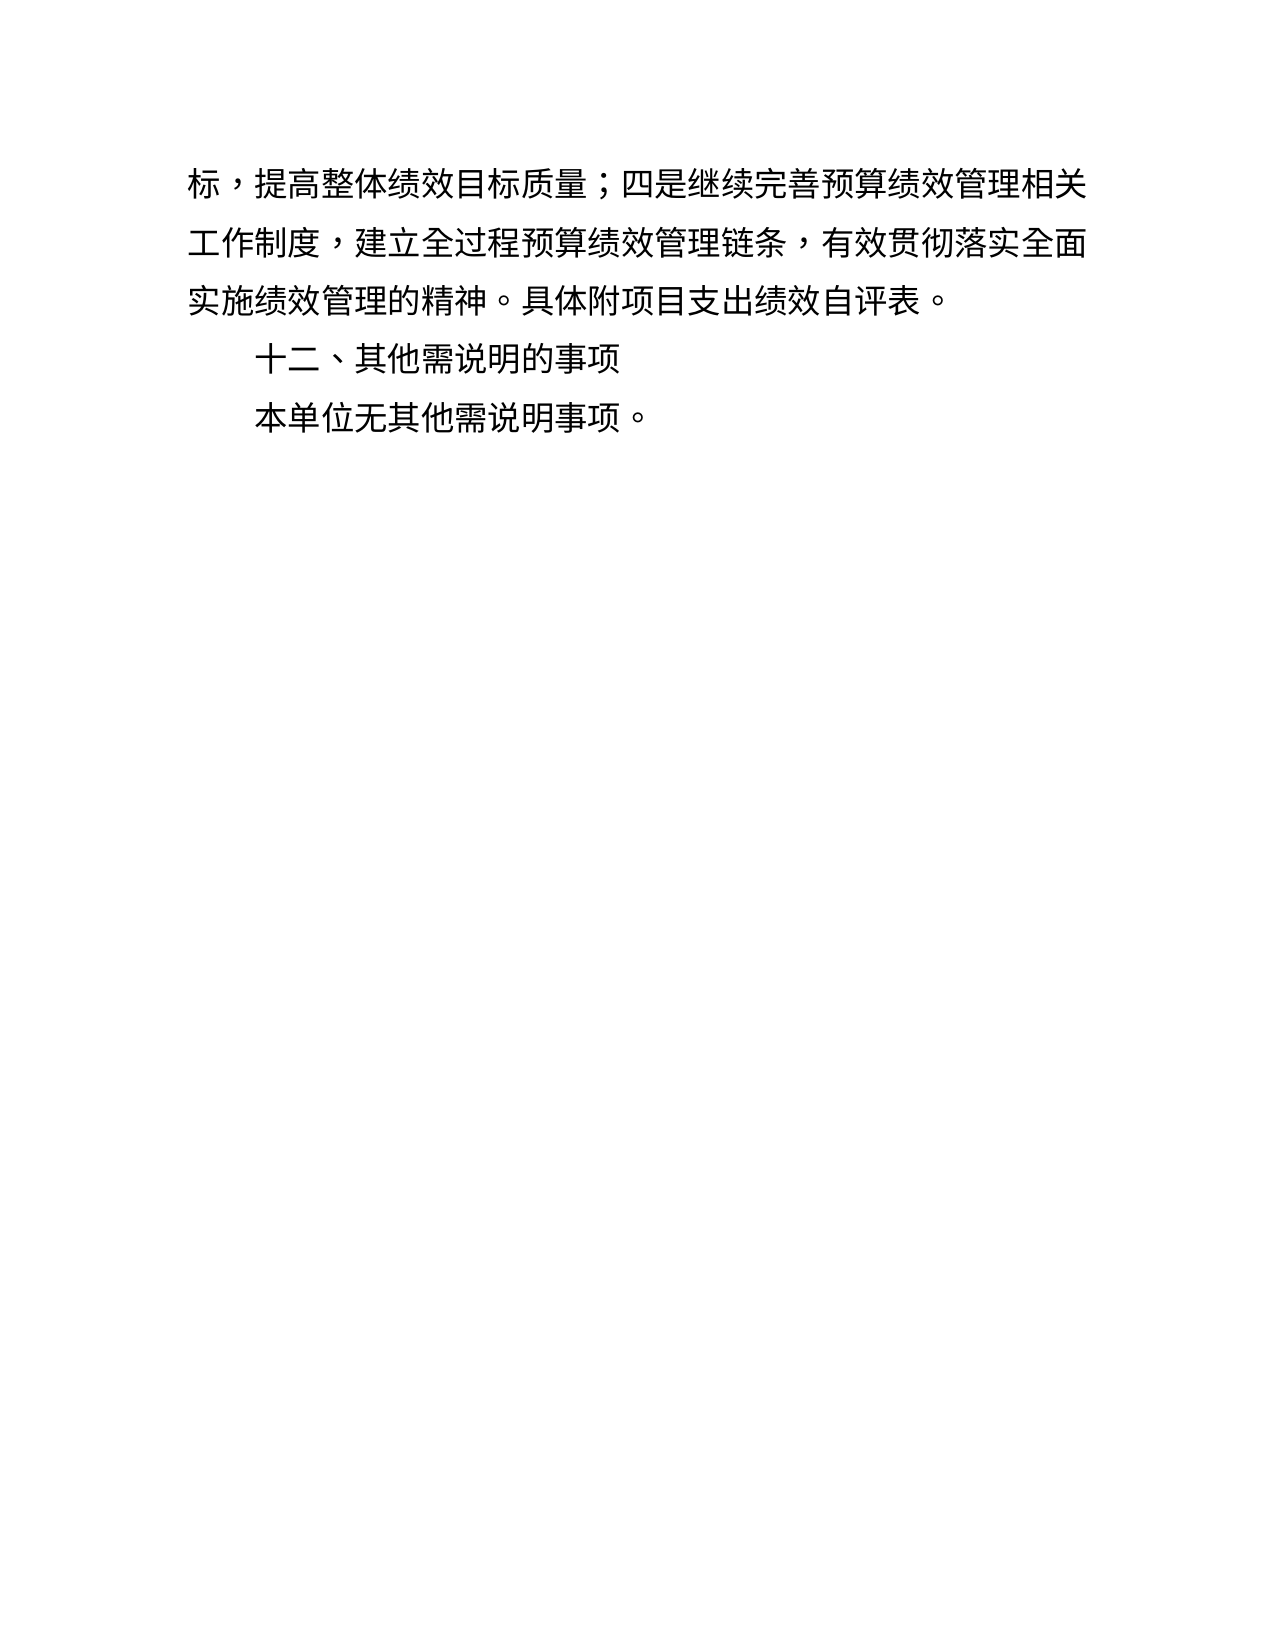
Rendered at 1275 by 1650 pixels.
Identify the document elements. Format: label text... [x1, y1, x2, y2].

text 十二、其他需说明的事项 [187, 325, 1087, 383]
text 本单位无其他需说明事项。 [187, 383, 1087, 442]
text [187, 150, 1087, 325]
